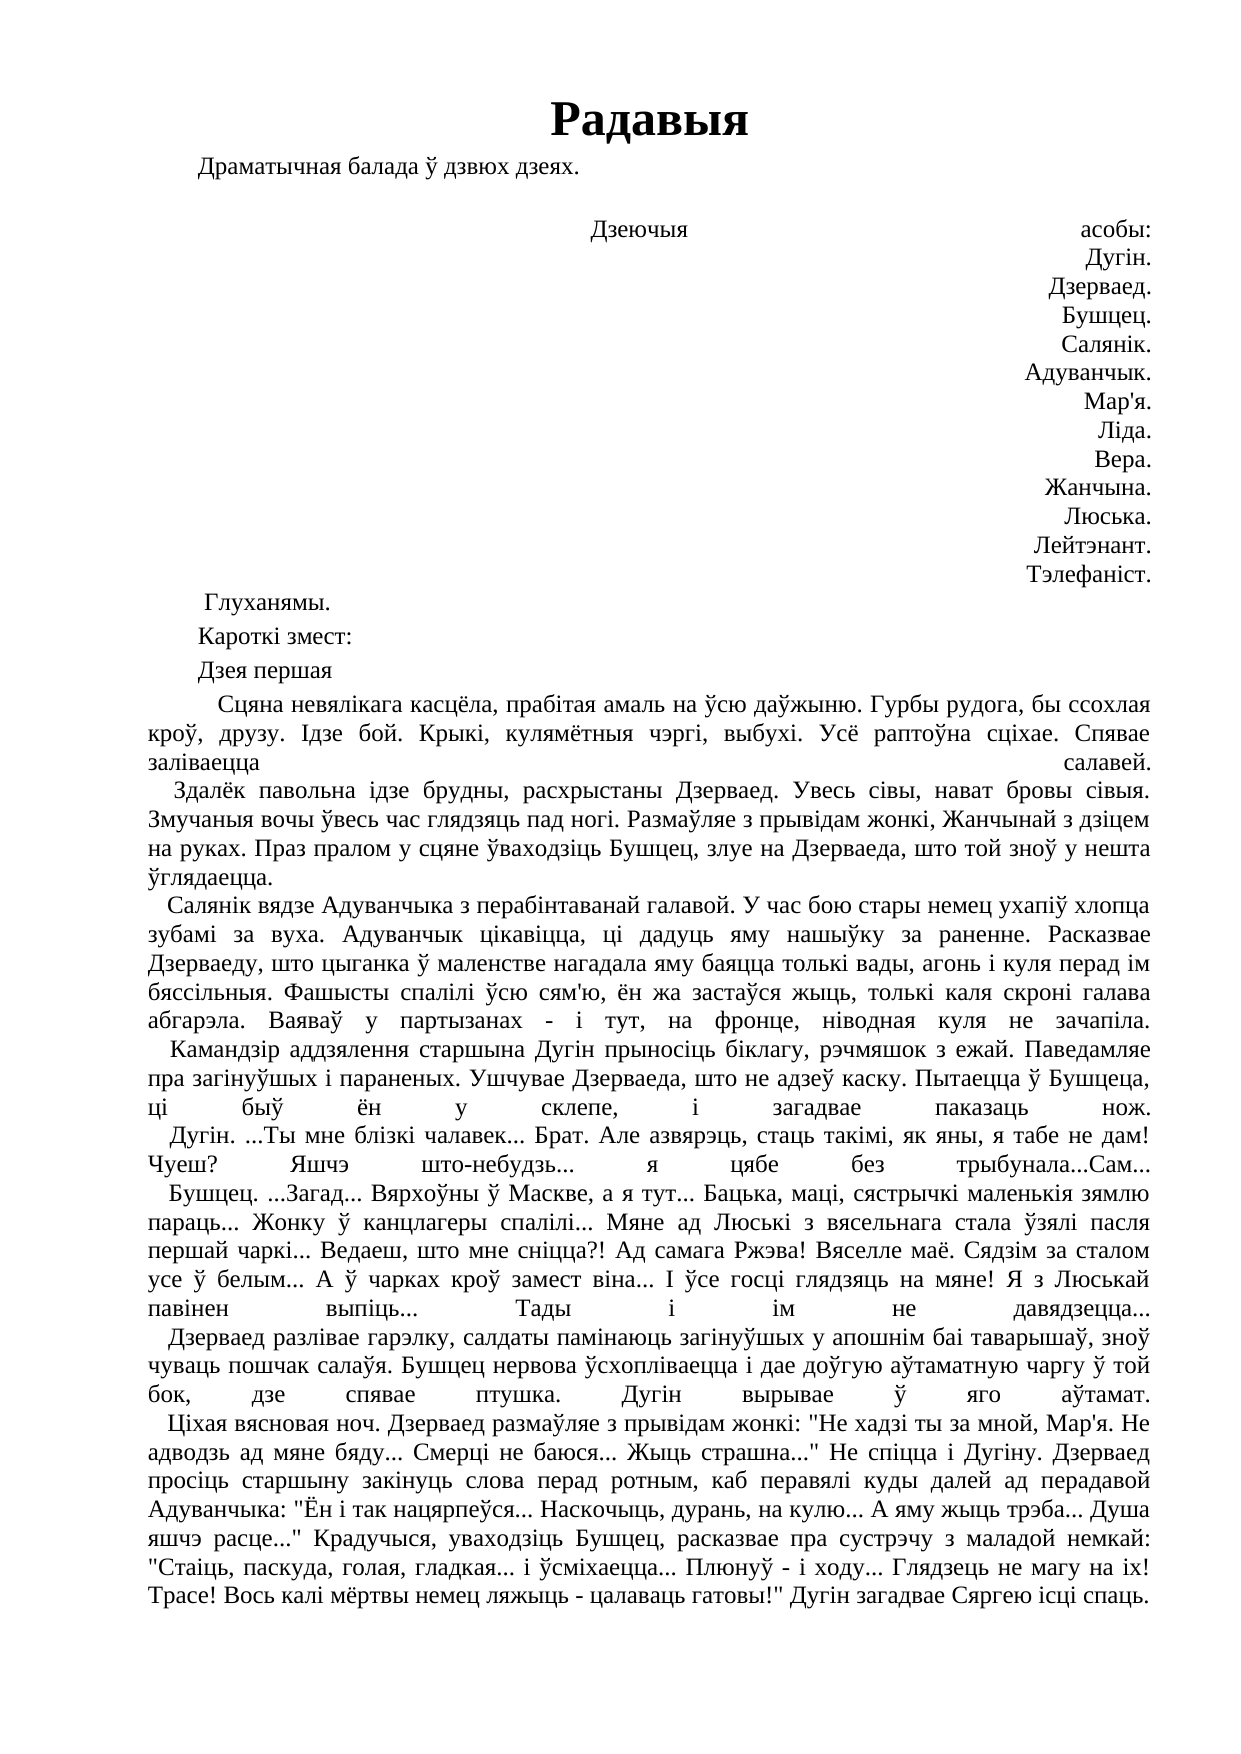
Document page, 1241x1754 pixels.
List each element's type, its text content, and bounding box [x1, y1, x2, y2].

text Драматычная балада ў дзвюх дзеях. [148, 151, 1152, 180]
text Кароткі змест: [148, 621, 1152, 650]
subtitle Радавыя [148, 88, 1152, 146]
text Дзея першая [148, 655, 1152, 684]
text Сцяна невялікага касцёла, прабітая амаль на ўсю даўжыню. Гурбы рудога, бы ссохлая кроў, друзу. Ідзе бой. Крыкі, кулямётныя чэргі, выбухі. Усё раптоўна сціхае. Спявае заліваецца салавей. Здалёк павольна ідзе брудны, расхрыстаны Дзерваед. Увесь сівы, нават бровы сівыя. Змучаныя вочы ўвесь час глядзяць пад ногі. Размаўляе з прывідам жонкі, Жанчынай з дзіцем на руках. Праз пралом у сцяне ўваходзіць Бушцец, злуе на Дзерваеда, што той зноў у нешта ўглядаецца. Салянік вядзе Адуванчыка з перабінтаванай галавой. У час бою стары немец ухапіў хлопца зубамі за вуха. Адуванчык цікавіцца, ці дадуць яму нашыўку за раненне. Расказвае Дзерваеду, што цыганка ў маленстве нагадала яму баяцца толькі вады, агонь і куля перад ім бяссільныя. Фашысты спалілі ўсю сям'ю, ён жа застаўся жыць, толькі каля скроні галава абгарэла. Ваяваў у партызанах - і тут, на фронце, ніводная куля не зачапіла. Камандзір аддзялення старшына Дугін прыносіць біклагу, рэчмяшок з ежай. Паведамляе пра загінуўшых і параненых. Ушчувае Дзерваеда, што не адзеў каску. Пытаецца ў Бушцеца, ці быў ён у склепе, і загадвае паказаць нож. Дугін. ...Ты мне блізкі чалавек... Брат. Але азвярэць, стаць такімі, як яны, я табе не дам! Чуеш? Яшчэ што-небудзь... я цябе без трыбунала...Сам... Бушцец. ...Загад... Вярхоўны ў Маскве, а я тут... Бацька, маці, сястрычкі маленькія зямлю параць... Жонку ў канцлагеры спалілі... Мяне ад Люські з вясельнага стала ўзялі пасля першай чаркі... Ведаеш, што мне сніцца?! Ад самага Ржэва! Вяселле маё. Сядзім за сталом усе ў белым... А ў чарках кроў замест віна... І ўсе госці глядзяць на мяне! Я з Люськай павінен выпіць... Тады і ім не давядзецца... Дзерваед разлівае гарэлку, салдаты памінаюць загінуўшых у апошнім баі таварышаў, зноў чуваць пошчак салаўя. Бушцец нервова ўсхопліваецца і дае доўгую аўтаматную чаргу ў той бок, дзе спявае птушка. Дугін вырывае ў яго аўтамат. Ціхая вясновая ноч. Дзерваед размаўляе з прывідам жонкі: "Не хадзі ты за мной, Мар'я. Не адводзь ад мяне бяду... Смерці не баюся... Жыць страшна..." Не спіцца і Дугіну. Дзерваед просіць старшыну закінуць слова перад ротным, каб перавялі куды далей ад перадавой Адуванчыка: "Ён і так нацярпеўся... Наскочыць, дурань, на кулю... А яму жыць трэба... Душа яшчэ расце..." Крадучыся, уваходзіць Бушцец, расказвае пра сустрэчу з маладой немкай: "Стаіць, паскуда, голая, гладкая... і ўсміхаецца... Плюнуў - і ходу... Глядзець не магу на іх! Трасе! Вось калі мёртвы немец ляжыць - цалаваць гатовы!" Дугін загадвае Сяргею ісці спаць. [148, 689, 1152, 1609]
text Дзеючыя асобы: Дугін. Дзерваед. Бушцец. Салянік. Адуванчык. Мар'я. Ліда. Вера. Жанчына. Люська. Лейтэнант. Тэлефаніст. Глуханямы. [148, 185, 1152, 616]
